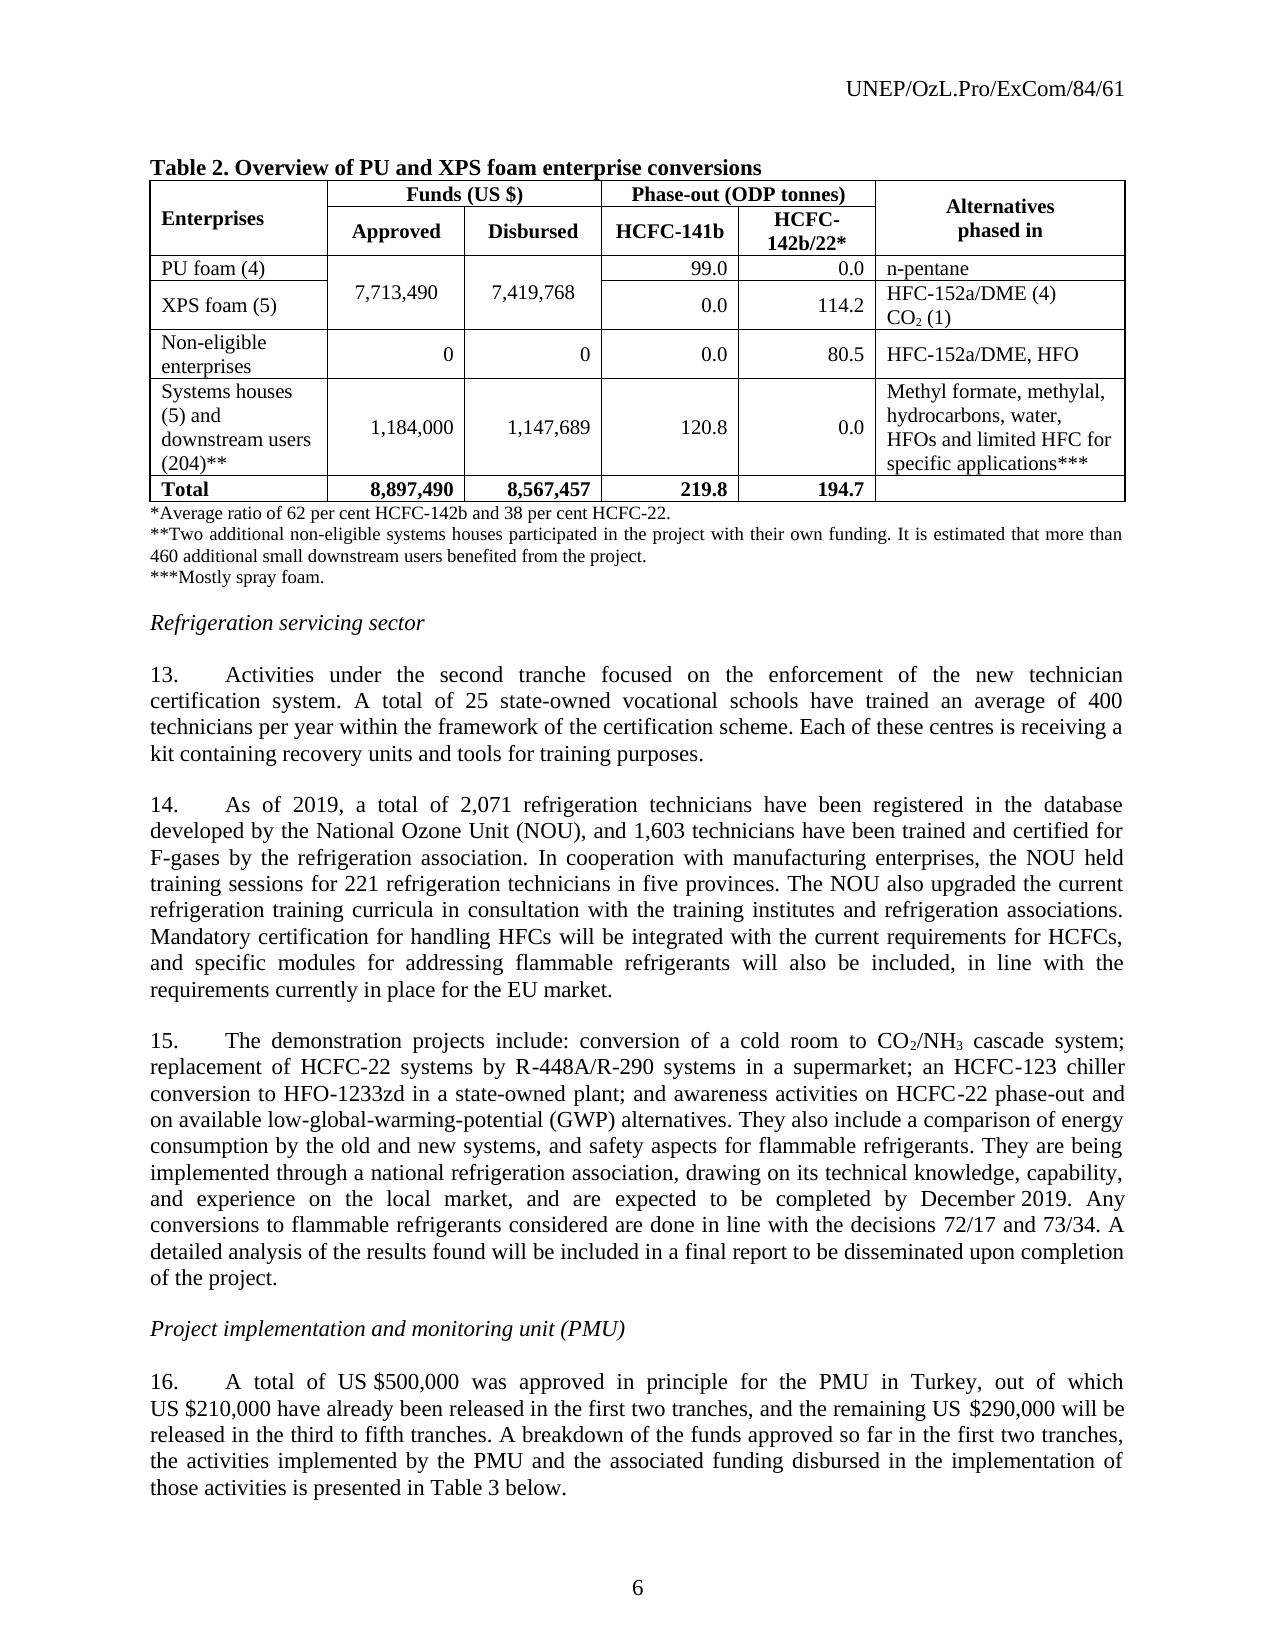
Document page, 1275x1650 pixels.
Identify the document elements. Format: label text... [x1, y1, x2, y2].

table_cell Approved [328, 207, 464, 255]
table_cell 1,147,689 [465, 379, 601, 475]
table_cell Methyl formate, methylal, hydrocarbons, water, HFOs and limited HFC for specific applications*** [876, 379, 1124, 475]
table_cell Total [151, 476, 327, 501]
table_cell XPS foam (5) [151, 281, 327, 329]
table_cell 194.7 [739, 476, 875, 501]
subtitle Refrigeration servicing sector [150, 609, 1125, 636]
table_header Alternatives phased in [876, 181, 1124, 255]
table_cell 0.0 [739, 379, 875, 475]
table_cell 99.0 [602, 256, 738, 280]
table_cell HFC-152a/DME (4) CO2 (1) [876, 281, 1124, 329]
table_cell PU foam (4) [151, 256, 327, 280]
table_header Funds (US $) [328, 181, 601, 206]
table_cell Non-eligible enterprises [151, 330, 327, 378]
text Project implementation and monitoring unit (PMU) [150, 1316, 1125, 1342]
subtitle The demonstration projects include: conversion of a cold room to CO2/NH3 cascade system; replacement of HCFC-22 systems by R-448A/R-290 systems in a supermarket; an HCFC-123 chiller conversion to HFO-1233zd in a state-owned plant; and awareness activities on HCFC-22 phase-out and on available low-global-warming-potential (GWP) alternatives. They also include a comparison of energy consumption by the old and new systems, and safety aspects for flammable refrigerants. They are being implemented through a national refrigeration association, drawing on its technical knowledge, capability, and experience on the local market, and are expected to be completed by December 2019. Any conversions to flammable refrigerants considered are done in line with the decisions 72/17 and 73/34. A detailed analysis of the results found will be included in a final report to be disseminated upon completion of the project. [150, 1027, 1125, 1291]
table_cell 0 [328, 330, 464, 378]
text **Two additional non-eligible systems houses participated in the project with their own funding. It is estimated that more than 460 additional small downstream users benefited from the project. [150, 523, 1125, 566]
table_cell HCFC-141b [602, 207, 738, 255]
table_cell 114.2 [739, 281, 875, 329]
table_header Phase-out (ODP tonnes) [602, 181, 875, 206]
table_cell 0 [465, 330, 601, 378]
table_cell Systems houses (5) and downstream users (204)** [151, 379, 327, 475]
table_cell 7,713,490 [328, 256, 464, 329]
subtitle Activities under the second tranche focused on the enforcement of the new technician certification system. A total of 25 state-owned vocational schools have trained an average of 400 technicians per year within the framework of the certification scheme. Each of these centres is receiving a kit containing recovery units and tools for training purposes. [150, 661, 1125, 766]
table_cell 120.8 [602, 379, 738, 475]
table_cell Disbursed [465, 207, 601, 255]
subtitle As of 2019, a total of 2,071 refrigeration technicians have been registered in the database developed by the National Ozone Unit (NOU), and 1,603 technicians have been trained and certified for F-gases by the refrigeration association. In cooperation with manufacturing enterprises, the NOU held training sessions for 221 refrigeration technicians in five provinces. The NOU also upgraded the current refrigeration training curricula in consultation with the training institutes and refrigeration associations. Mandatory certification for handling HFCs will be integrated with the current requirements for HCFCs, and specific modules for addressing flammable refrigerants will also be included, in line with the requirements currently in place for the EU market. [150, 791, 1125, 1002]
table_header Enterprises [151, 181, 327, 255]
text Table 2. Overview of PU and XPS foam enterprise conversions [150, 154, 1125, 180]
table_cell 0.0 [602, 281, 738, 329]
table_cell HCFC-142b/22* [739, 207, 875, 255]
table_cell 8,567,457 [465, 476, 601, 501]
table_cell n-pentane [876, 256, 1124, 280]
table_cell [876, 476, 1124, 501]
text ***Mostly spray foam. [150, 566, 1125, 588]
table_cell 219.8 [602, 476, 738, 501]
text *Average ratio of 62 per cent HCFC-142b and 38 per cent HCFC-22. [150, 502, 1125, 523]
table_cell 8,897,490 [328, 476, 464, 501]
subtitle A total of US $500,000 was approved in principle for the PMU in Turkey, out of which US $210,000 have already been released in the first two tranches, and the remaining US $290,000 will be released in the third to fifth tranches. A breakdown of the funds approved so far in the first two tranches, the activities implemented by the PMU and the associated funding disbursed in the implementation of those activities is presented in Table 3 below. [150, 1368, 1125, 1500]
table_cell HFC-152a/DME, HFO [876, 330, 1124, 378]
table_cell 80.5 [739, 330, 875, 378]
table_cell 0.0 [739, 256, 875, 280]
table_cell 0.0 [602, 330, 738, 378]
table_cell 7,419,768 [465, 256, 601, 329]
table_cell 1,184,000 [328, 379, 464, 475]
